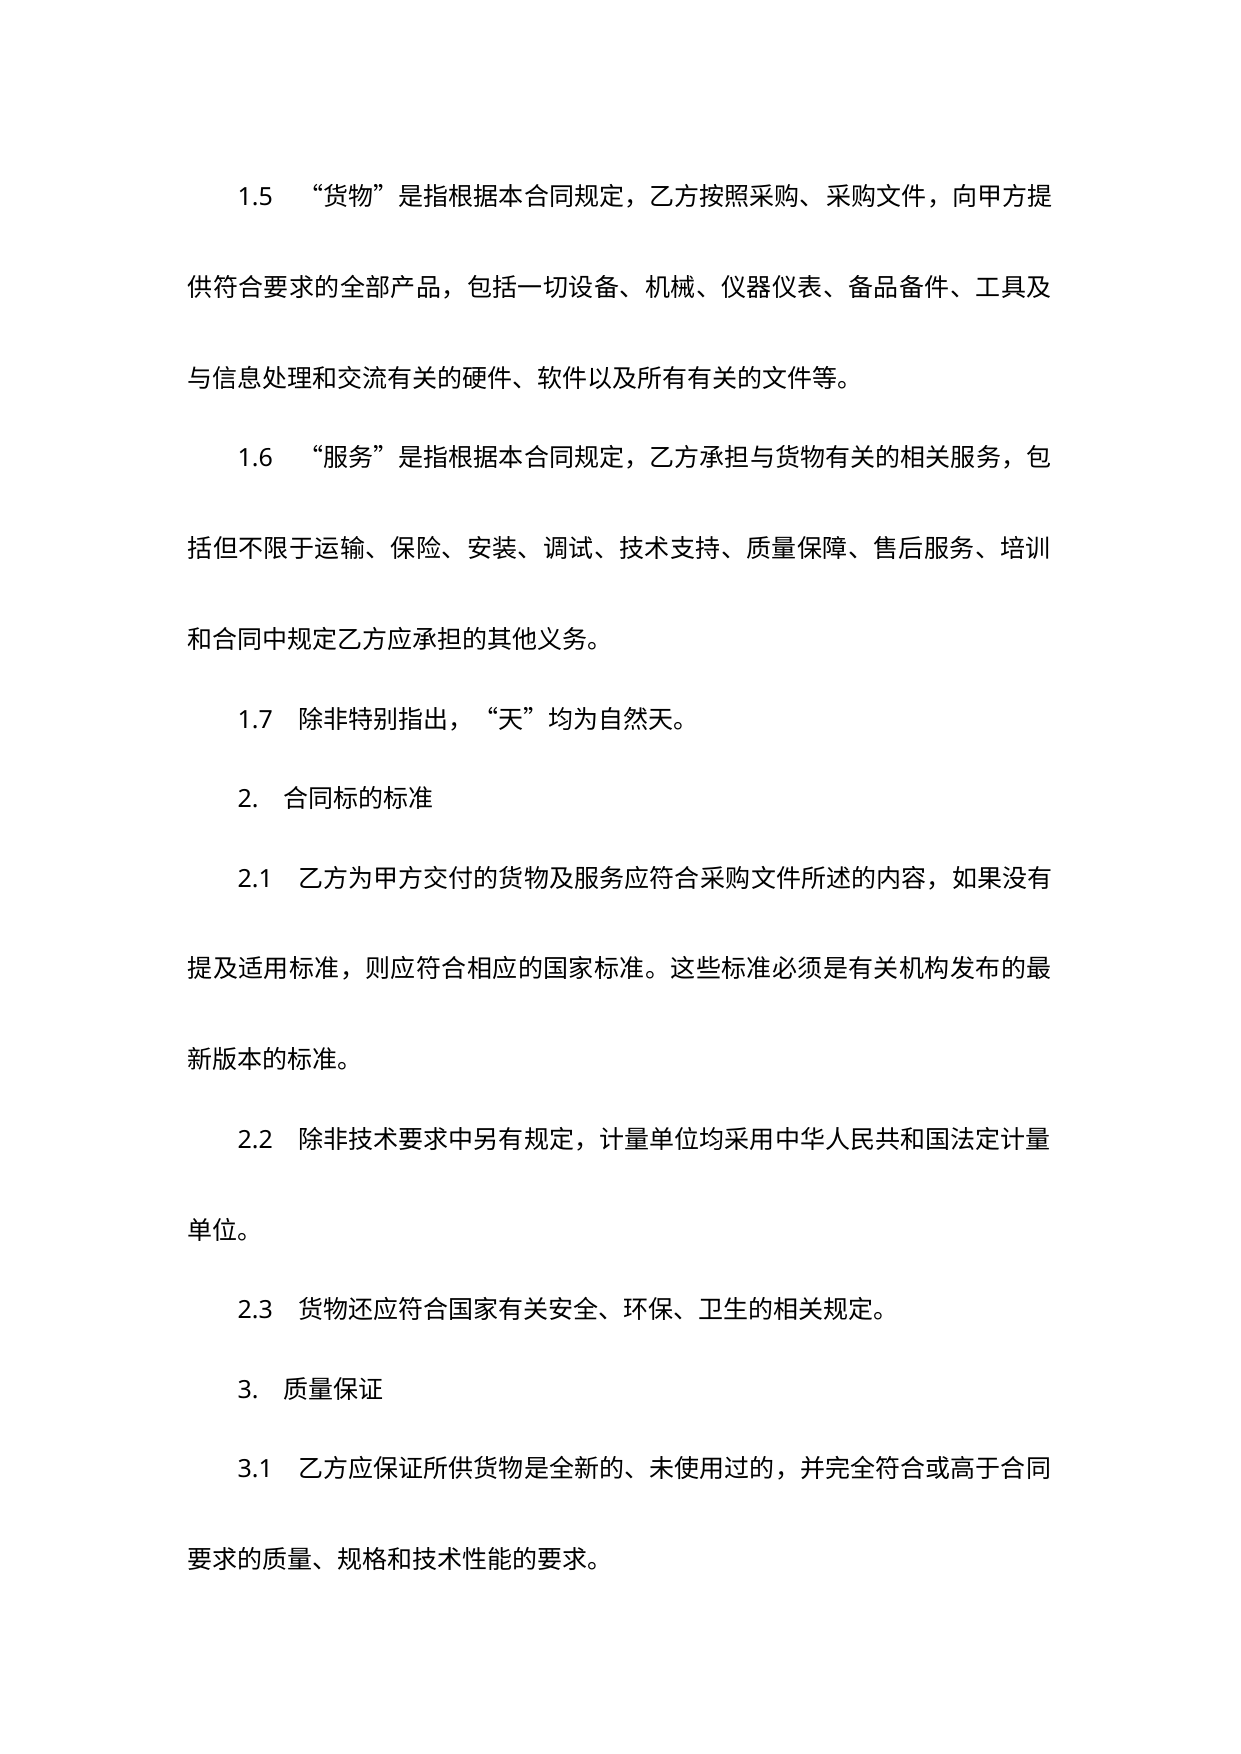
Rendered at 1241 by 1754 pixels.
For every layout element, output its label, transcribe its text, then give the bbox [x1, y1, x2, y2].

text 2.1 乙方为甲方交付的货物及服务应符合采购文件所述的内容，如果没有提及适用标准，则应符合相应的国家标准。这些标准必须是有关机构发布的最新版本的标准。 [187, 844, 1053, 1091]
text 2. 合同标的标准 [187, 764, 1053, 829]
text 3. 质量保证 [187, 1355, 1053, 1420]
text 2.3 货物还应符合国家有关安全、环保、卫生的相关规定。 [187, 1275, 1053, 1340]
text 1.5 “货物”是指根据本合同规定，乙方按照采购、采购文件，向甲方提供符合要求的全部产品，包括一切设备、机械、仪器仪表、备品备件、工具及与信息处理和交流有关的硬件、软件以及所有有关的文件等。 [187, 162, 1053, 409]
text 1.6 “服务”是指根据本合同规定，乙方承担与货物有关的相关服务，包括但不限于运输、保险、安装、调试、技术支持、质量保障、售后服务、培训和合同中规定乙方应承担的其他义务。 [187, 423, 1053, 670]
text 1.7 除非特别指出，“天”均为自然天。 [187, 685, 1053, 750]
text 3.1 乙方应保证所供货物是全新的、未使用过的，并完全符合或高于合同要求的质量、规格和技术性能的要求。 [187, 1434, 1053, 1590]
text 2.2 除非技术要求中另有规定，计量单位均采用中华人民共和国法定计量单位。 [187, 1105, 1053, 1261]
